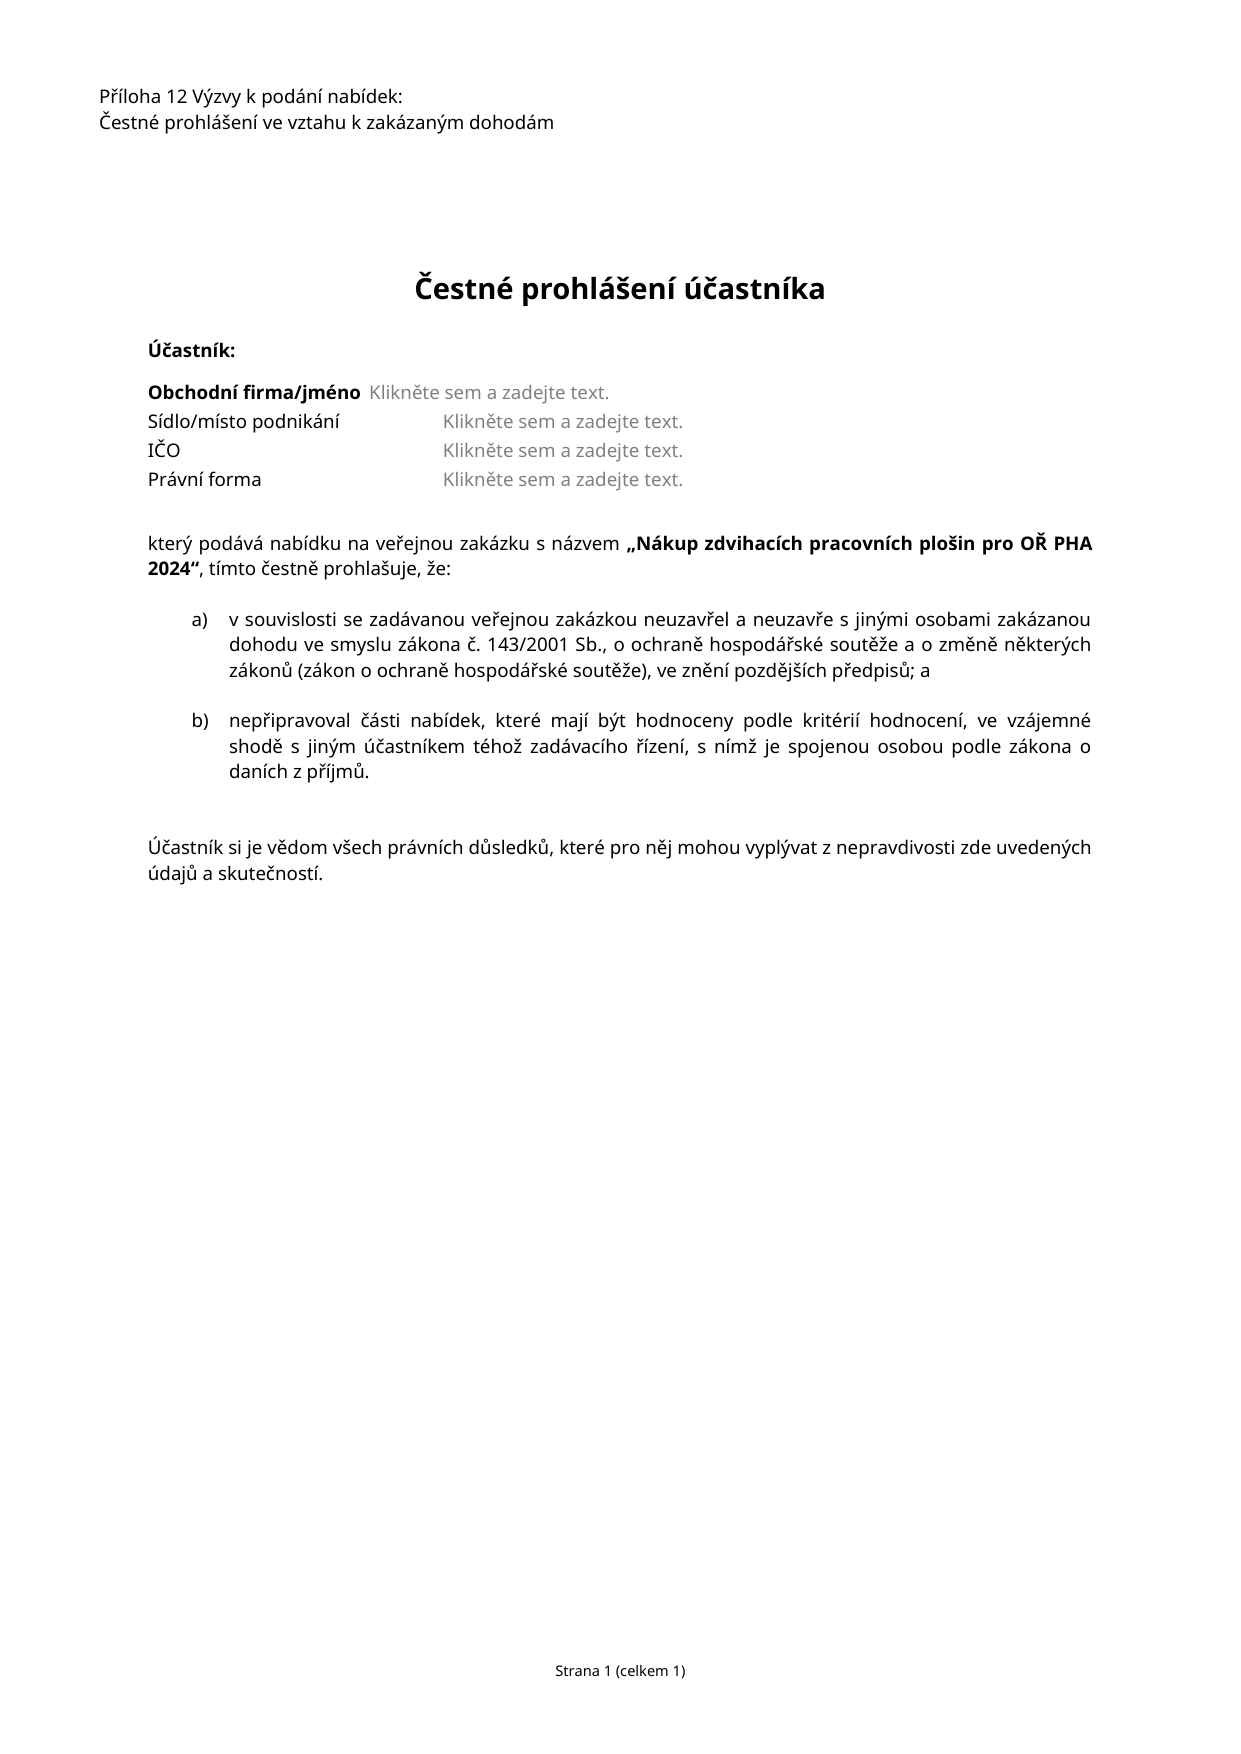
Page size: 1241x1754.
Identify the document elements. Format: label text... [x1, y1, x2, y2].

list nepřipravoval části nabídek, které mají být hodnoceny podle kritérií hodnocení, ve vzájemné shodě s jiným účastníkem téhož zadávacího řízení, s nímž je spojenou osobou podle zákona o daních z příjmů. [191, 708, 1093, 784]
text Účastník: [148, 333, 1093, 364]
list v souvislosti se zadávanou veřejnou zakázkou neuzavřel a neuzavře s jinými osobami zakázanou dohodu ve smyslu zákona č. 143/2001 Sb., o ochraně hospodářské soutěže a o změně některých zákonů (zákon o ochraně hospodářské soutěže), ve znění pozdějších předpisů; a [191, 606, 1093, 683]
title Čestné prohlášení účastníka [148, 268, 1093, 308]
text Sídlo/místo podnikání [148, 405, 1093, 434]
text IČO [148, 434, 1093, 463]
text Obchodní firma/jméno [148, 376, 1093, 405]
text Účastník si je vědom všech právních důsledků, které pro něj mohou vyplývat z nepravdivosti zde uvedených údajů a skutečností. [148, 835, 1093, 886]
text který podává nabídku na veřejnou zakázku s názvem „Nákup zdvihacích pracovních plošin pro OŘ PHA 2024“, tímto čestně prohlašuje, že: [148, 530, 1093, 581]
text Právní forma [148, 463, 1093, 492]
